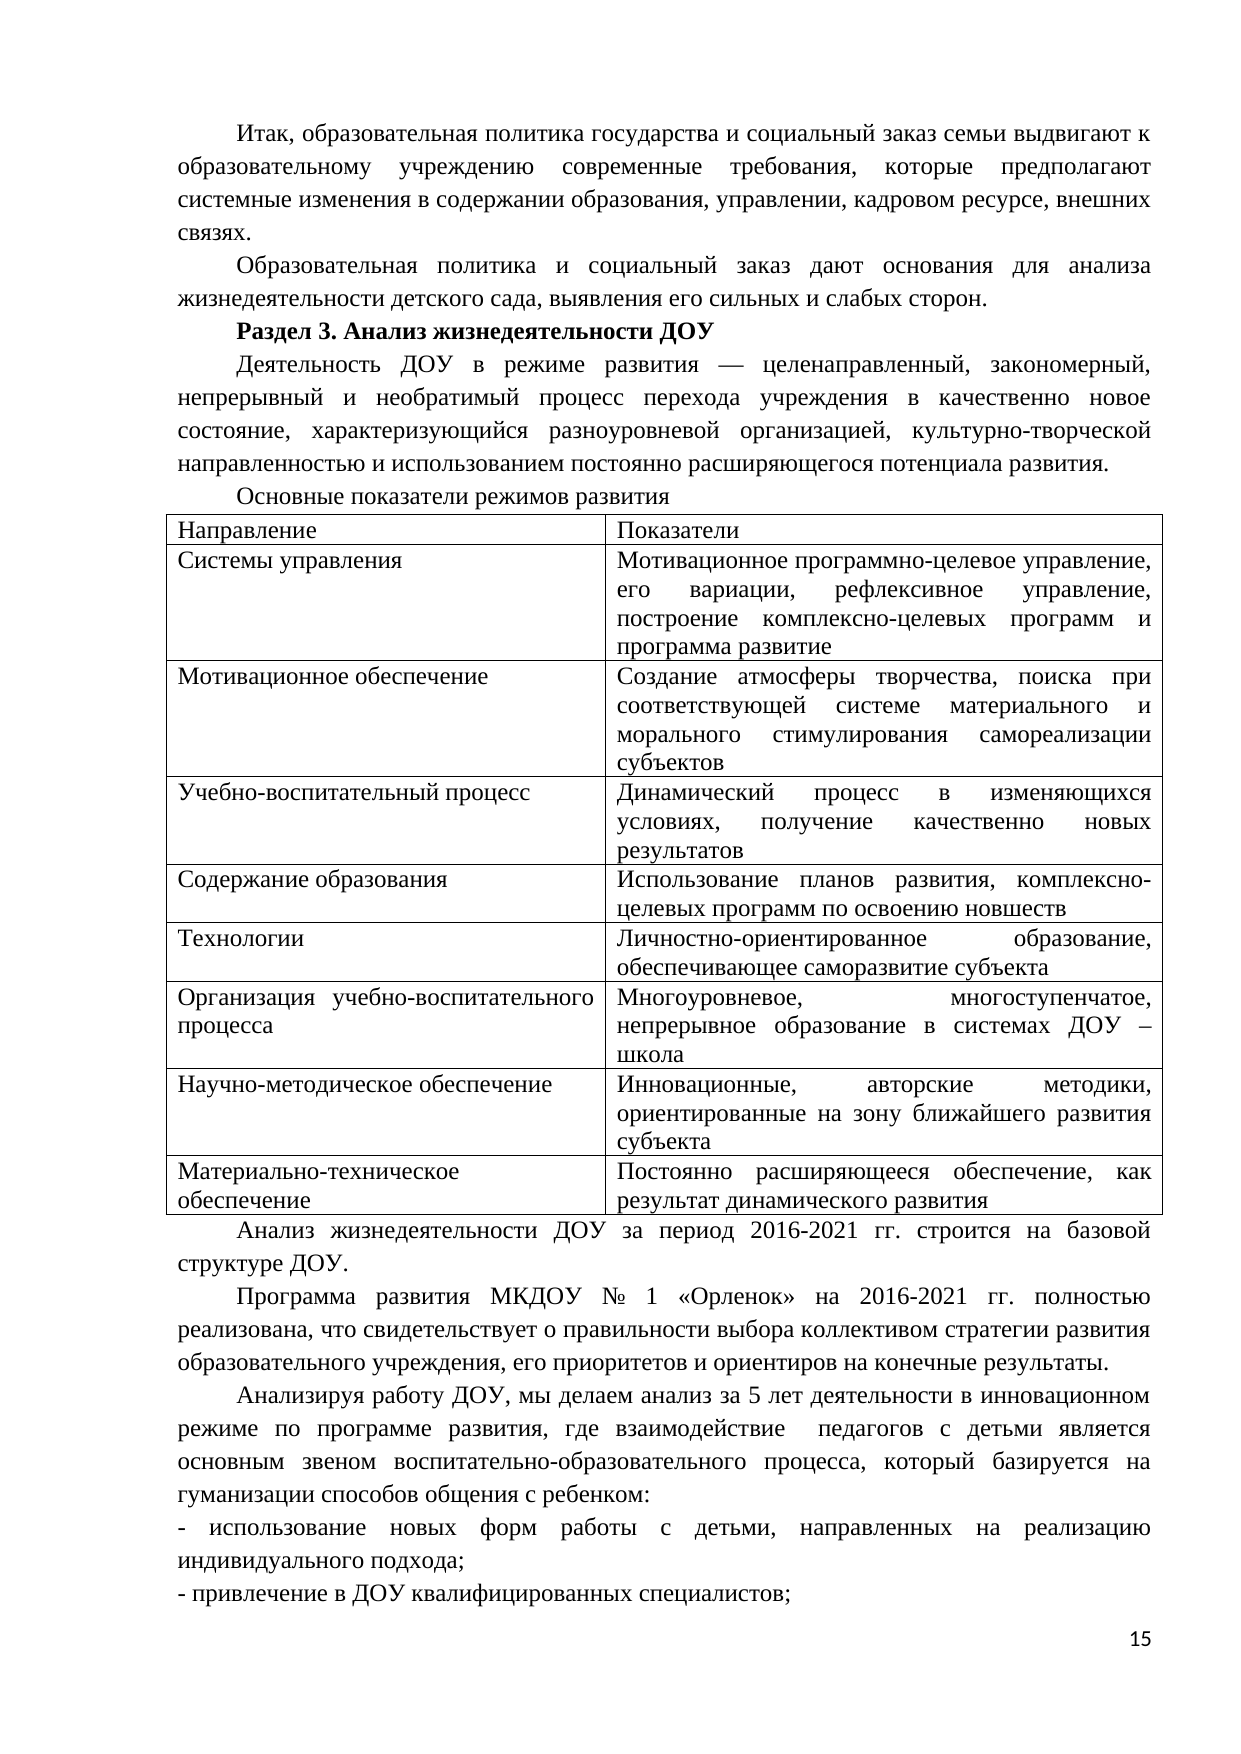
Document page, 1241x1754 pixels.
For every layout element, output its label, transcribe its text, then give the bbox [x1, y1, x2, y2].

table_cell Научно-методическое обеспечение [167, 1069, 605, 1155]
text Анализируя работу ДОУ, мы делаем анализ за 5 лет деятельности в инновационном режиме по программе развития, где взаимодействие педагогов с детьми является основным звеном воспитательно-образовательного процесса, который базируется на гуманизации способов общения с ребенком: [177, 1380, 1152, 1508]
text Основные показатели режимов развития [177, 481, 1152, 510]
table_cell Системы управления [167, 545, 605, 660]
table_cell Создание атмосферы творчества, поиска при соответствующей системе материального и морального стимулирования самореализации субъектов [606, 661, 1162, 776]
table_cell Организация учебно-воспитательного процесса [167, 982, 605, 1068]
text Итак, образовательная политика государства и социальный заказ семьи выдвигают к образовательному учреждению современные требования, которые предполагают системные изменения в содержании образования, управлении, кадровом ресурсе, внешних связях. [177, 118, 1152, 246]
text - привлечение в ДОУ квалифицированных специалистов; [177, 1578, 1152, 1607]
table_header Показатели [606, 515, 1162, 544]
table_cell Технологии [167, 923, 605, 981]
table_cell Использование планов развития, комплексно-целевых программ по освоению новшеств [606, 865, 1162, 922]
table_cell Мотивационное программно-целевое управление, его вариации, рефлексивное управление, построение комплексно-целевых программ и программа развитие [606, 545, 1162, 660]
text Деятельность ДОУ в режиме развития — целенаправленный, закономерный, непрерывный и необратимый процесс перехода учреждения в качественно новое состояние, характеризующийся разноуровневой организацией, культурно-творческой направленностью и использованием постоянно расширяющегося потенциала развития. [177, 349, 1152, 477]
text Программа развития МКДОУ № 1 «Орленок» на 2016-2021 гг. полностью реализована, что свидетельствует о правильности выбора коллективом стратегии развития образовательного учреждения, его приоритетов и ориентиров на конечные результаты. [177, 1281, 1152, 1376]
text Анализ жизнедеятельности ДОУ за период 2016-2021 гг. строится на базовой структуре ДОУ. [177, 1215, 1152, 1277]
table_cell Мотивационное обеспечение [167, 661, 605, 776]
text Образовательная политика и социальный заказ дают основания для анализа жизнедеятельности детского сада, выявления его сильных и слабых сторон. [177, 250, 1152, 312]
table_cell Многоуровневое, многоступенчатое, непрерывное образование в системах ДОУ – школа [606, 982, 1162, 1068]
text - использование новых форм работы с детьми, направленных на реализацию индивидуального подхода; [177, 1512, 1152, 1574]
table_header Направление [167, 515, 605, 544]
table_cell Учебно-воспитательный процесс [167, 777, 605, 863]
table_cell Содержание образования [167, 865, 605, 922]
table_cell Динамический процесс в изменяющихся условиях, получение качественно новых результатов [606, 777, 1162, 863]
table_cell Инновационные, авторские методики, ориентированные на зону ближайшего развития субъекта [606, 1069, 1162, 1155]
table_cell Постоянно расширяющееся обеспечение, как результат динамического развития [606, 1156, 1162, 1214]
text Раздел 3. Анализ жизнедеятельности ДОУ [177, 316, 1152, 345]
table_cell Личностно-ориентированное образование, обеспечивающее саморазвитие субъекта [606, 923, 1162, 981]
table_cell Материально-техническое обеспечение [167, 1156, 605, 1214]
